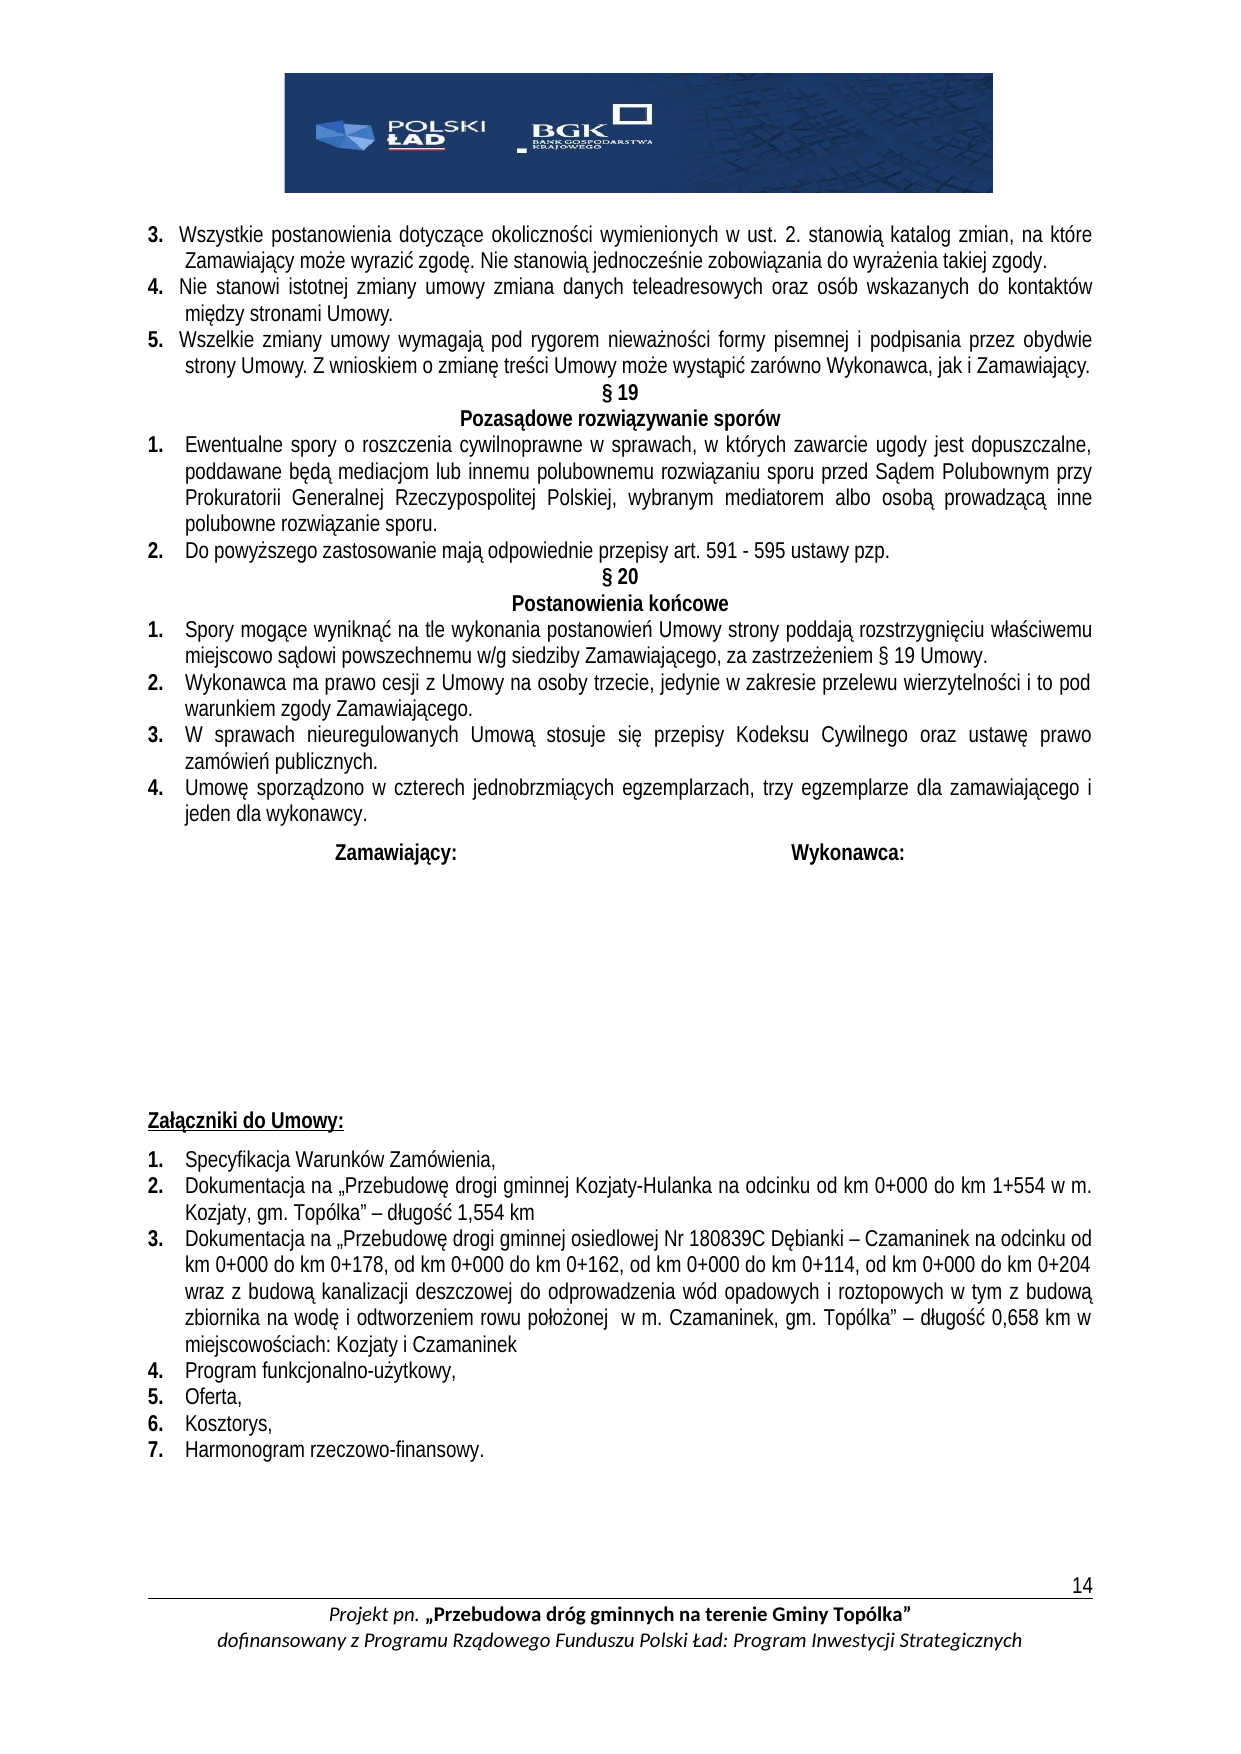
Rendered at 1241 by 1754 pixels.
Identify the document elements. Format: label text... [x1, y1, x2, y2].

list Umowę sporządzono w czterech jednobrzmiących egzemplarzach, trzy egzemplarze dla zamawiającego i jeden dla wykonawcy. [148, 774, 1093, 827]
text Załączniki do Umowy: [148, 1107, 1093, 1133]
list Specyfikacja Warunków Zamówienia, [148, 1146, 1093, 1172]
list Dokumentacja na „Przebudowę drogi gminnej osiedlowej Nr 180839C Dębianki – Czamaninek na odcinku od km 0+000 do km 0+178, od km 0+000 do km 0+162, od km 0+000 do km 0+114, od km 0+000 do km 0+204 wraz z budową kanalizacji deszczowej do odprowadzenia wód opadowych i roztopowych w tym z budową zbiornika na wodę i odtworzeniem rowu położonej w m. Czamaninek, gm. Topólka” – długość 0,658 km w miejscowościach: Kozjaty i Czamaninek [148, 1225, 1093, 1357]
list Program funkcjonalno-użytkowy, [148, 1357, 1093, 1383]
text § 20 [148, 563, 1093, 589]
list Dokumentacja na „Przebudowę drogi gminnej Kozjaty-Hulanka na odcinku od km 0+000 do km 1+554 w m. Kozjaty, gm. Topólka” – długość 1,554 km [148, 1172, 1093, 1225]
list Spory mogące wyniknąć na tle wykonania postanowień Umowy strony poddają rozstrzygnięciu właściwemu miejscowo sądowi powszechnemu w/g siedziby Zamawiającego, za zastrzeżeniem § 19 Umowy. [148, 616, 1093, 668]
text Pozasądowe rozwiązywanie sporów [148, 405, 1093, 431]
list Kosztorys, [148, 1409, 1093, 1436]
list Oferta, [148, 1383, 1093, 1409]
list Wszystkie postanowienia dotyczące okoliczności wymienionych w ust. 2. stanowią katalog zmian, na które Zamawiający może wyrazić zgodę. Nie stanowią jednocześnie zobowiązania do wyrażenia takiej zgody. [148, 221, 1093, 273]
picture [284, 73, 993, 193]
text Postanowienia końcowe [148, 589, 1093, 616]
text § 19 [148, 379, 1093, 405]
text Zamawiający: Wykonawca: [148, 839, 1093, 866]
list Nie stanowi istotnej zmiany umowy zmiana danych teleadresowych oraz osób wskazanych do kontaktów między stronami Umowy. [148, 273, 1093, 326]
list Wykonawca ma prawo cesji z Umowy na osoby trzecie, jedynie w zakresie przelewu wierzytelności i to pod warunkiem zgody Zamawiającego. [148, 668, 1093, 721]
list W sprawach nieuregulowanych Umową stosuje się przepisy Kodeksu Cywilnego oraz ustawę prawo zamówień publicznych. [148, 721, 1093, 774]
list Ewentualne spory o roszczenia cywilnoprawne w sprawach, w których zawarcie ugody jest dopuszczalne, poddawane będą mediacjom lub innemu polubownemu rozwiązaniu sporu przed Sądem Polubownym przy Prokuratorii Generalnej Rzeczypospolitej Polskiej, wybranym mediatorem albo osobą prowadzącą inne polubowne rozwiązanie sporu. [148, 431, 1093, 537]
list Harmonogram rzeczowo-finansowy. [148, 1436, 1093, 1462]
list Do powyższego zastosowanie mają odpowiednie przepisy art. 591 - 595 ustawy pzp. [148, 537, 1093, 563]
list Wszelkie zmiany umowy wymagają pod rygorem nieważności formy pisemnej i podpisania przez obydwie strony Umowy. Z wnioskiem o zmianę treści Umowy może wystąpić zarówno Wykonawca, jak i Zamawiający. [148, 326, 1093, 379]
